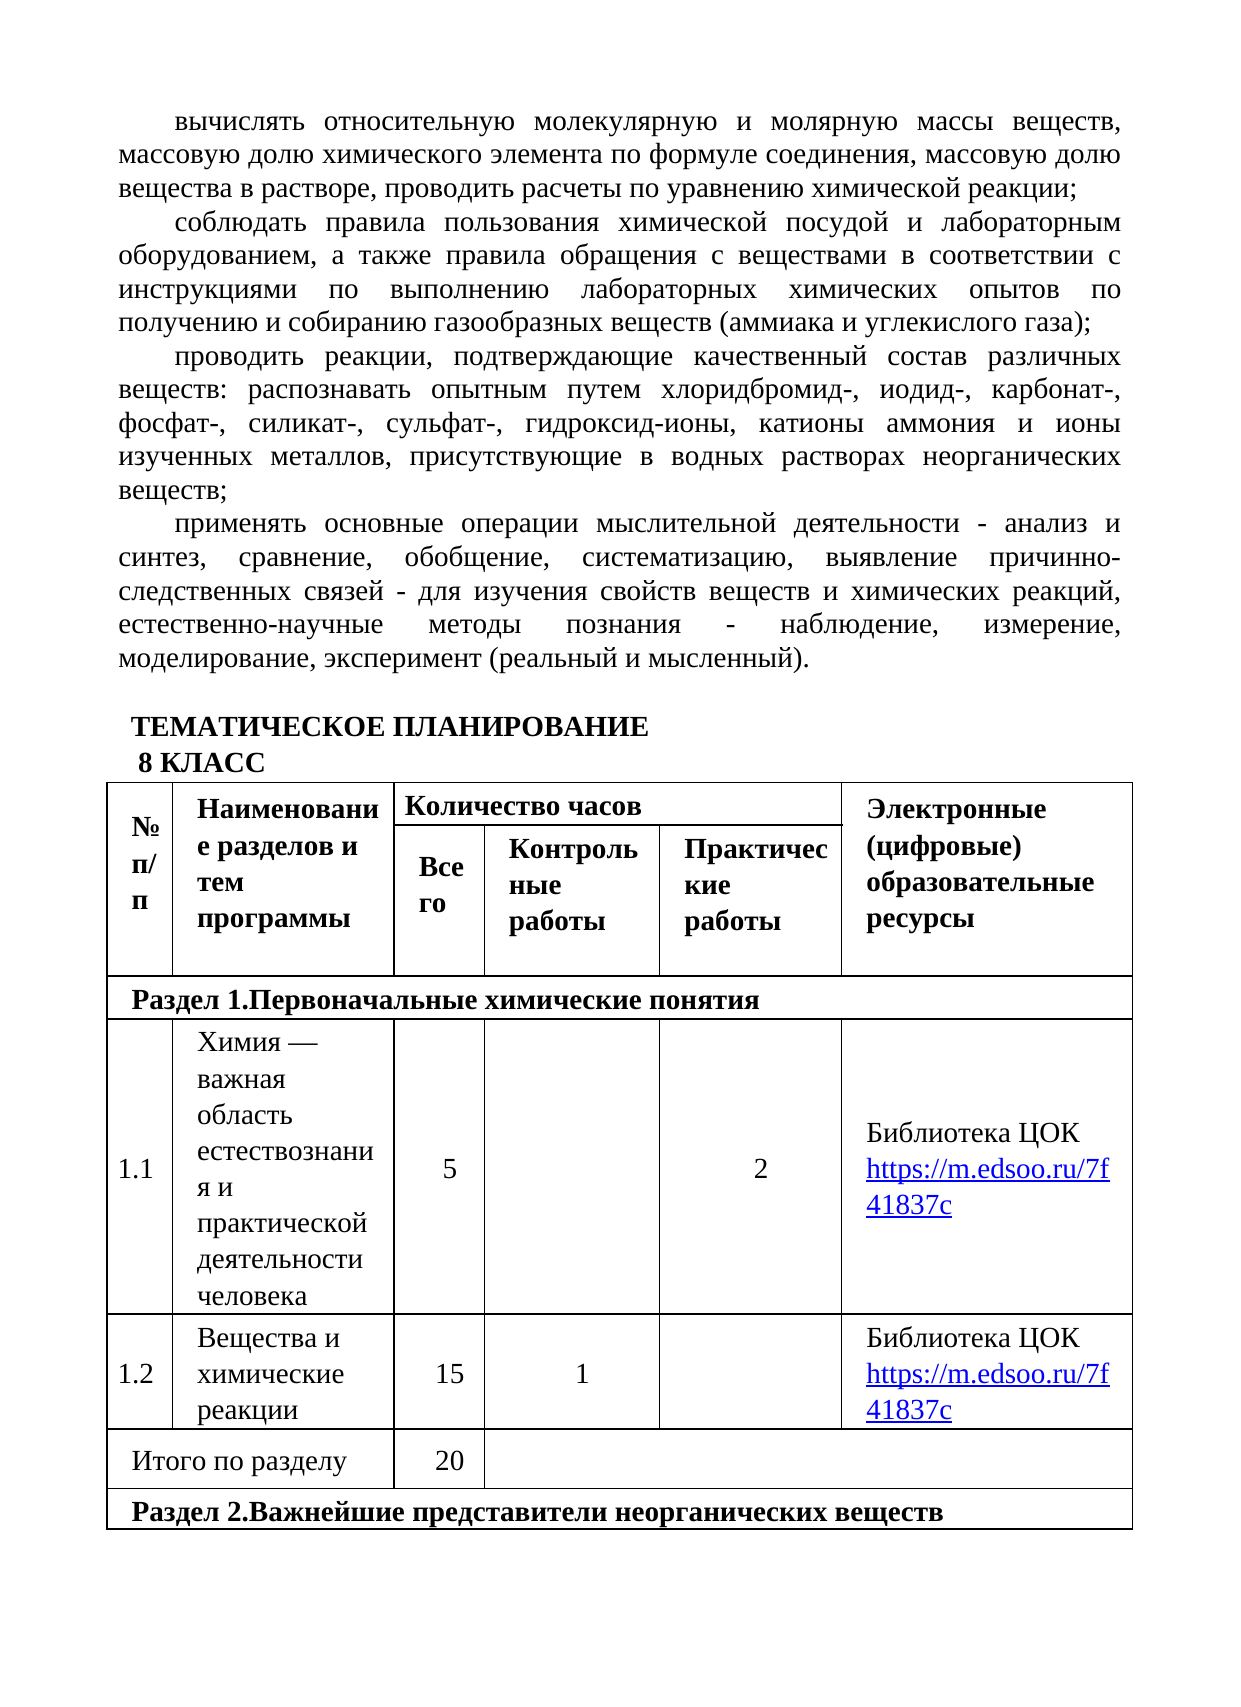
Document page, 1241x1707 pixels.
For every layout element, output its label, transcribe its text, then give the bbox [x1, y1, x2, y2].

table_cell 2 [660, 1020, 841, 1313]
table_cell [108, 1489, 1132, 1528]
table_header Электронные (цифровые) образовательные ресурсы [842, 783, 1132, 975]
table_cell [842, 1020, 1132, 1313]
table_cell 1 [485, 1315, 659, 1428]
table_cell [660, 1315, 841, 1428]
text проводить реакции, подтверждающие качественный состав различных веществ: распознавать опытным путем хлоридбромид-, иодид-, карбонат-, фосфат-, силикат-, сульфат-, гидроксид-ионы, катионы аммония и ионы изученных металлов, присутствующие в водных растворах неорганических веществ; [118, 338, 1122, 506]
table_cell 15 [395, 1315, 484, 1428]
text соблюдать правила пользования химической посудой и лабораторным оборудованием, а также правила обращения с веществами в соответствии с инструкциями по выполнению лабораторных химических опытов по получению и собиранию газообразных веществ (аммиака и углекислого газа); [118, 204, 1122, 338]
table_cell 1.1 [108, 1020, 172, 1313]
table_cell 5 [395, 1020, 484, 1313]
table_cell Раздел 1.Первоначальные химические понятия [108, 977, 1132, 1018]
table_cell [485, 1430, 1132, 1487]
table_cell Практические работы [660, 826, 841, 975]
table_cell Химия — важная область естествознания и практической деятельности человека [173, 1020, 393, 1313]
table_cell Вещества и химические реакции [173, 1315, 393, 1428]
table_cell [842, 1315, 1132, 1428]
table_header Наименование разделов и тем программы [173, 783, 393, 975]
table_cell Контрольные работы [485, 826, 659, 975]
text вычислять относительную молекулярную и молярную массы веществ, массовую долю химического элемента по формуле соединения, массовую долю вещества в растворе, проводить расчеты по уравнению химической реакции; [118, 103, 1122, 204]
table_cell 1.2 [108, 1315, 172, 1428]
table_cell 20 [395, 1430, 484, 1487]
text 8 КЛАСС [131, 746, 1122, 779]
table_cell [485, 1020, 659, 1313]
text ТЕМАТИЧЕСКОЕ ПЛАНИРОВАНИЕ [131, 709, 1122, 743]
table_cell Итого по разделу [108, 1430, 393, 1487]
table_header Количество часов [395, 783, 841, 824]
text применять основные операции мыслительной деятельности - анализ и синтез, сравнение, обобщение, систематизацию, выявление причинно-следственных связей - для изучения свойств веществ и химических реакций, естественно-научные методы познания - наблюдение, измерение, моделирование, эксперимент (реальный и мысленный). [118, 506, 1122, 673]
table_cell Всего [395, 826, 484, 975]
table_header № п/п [108, 783, 172, 975]
